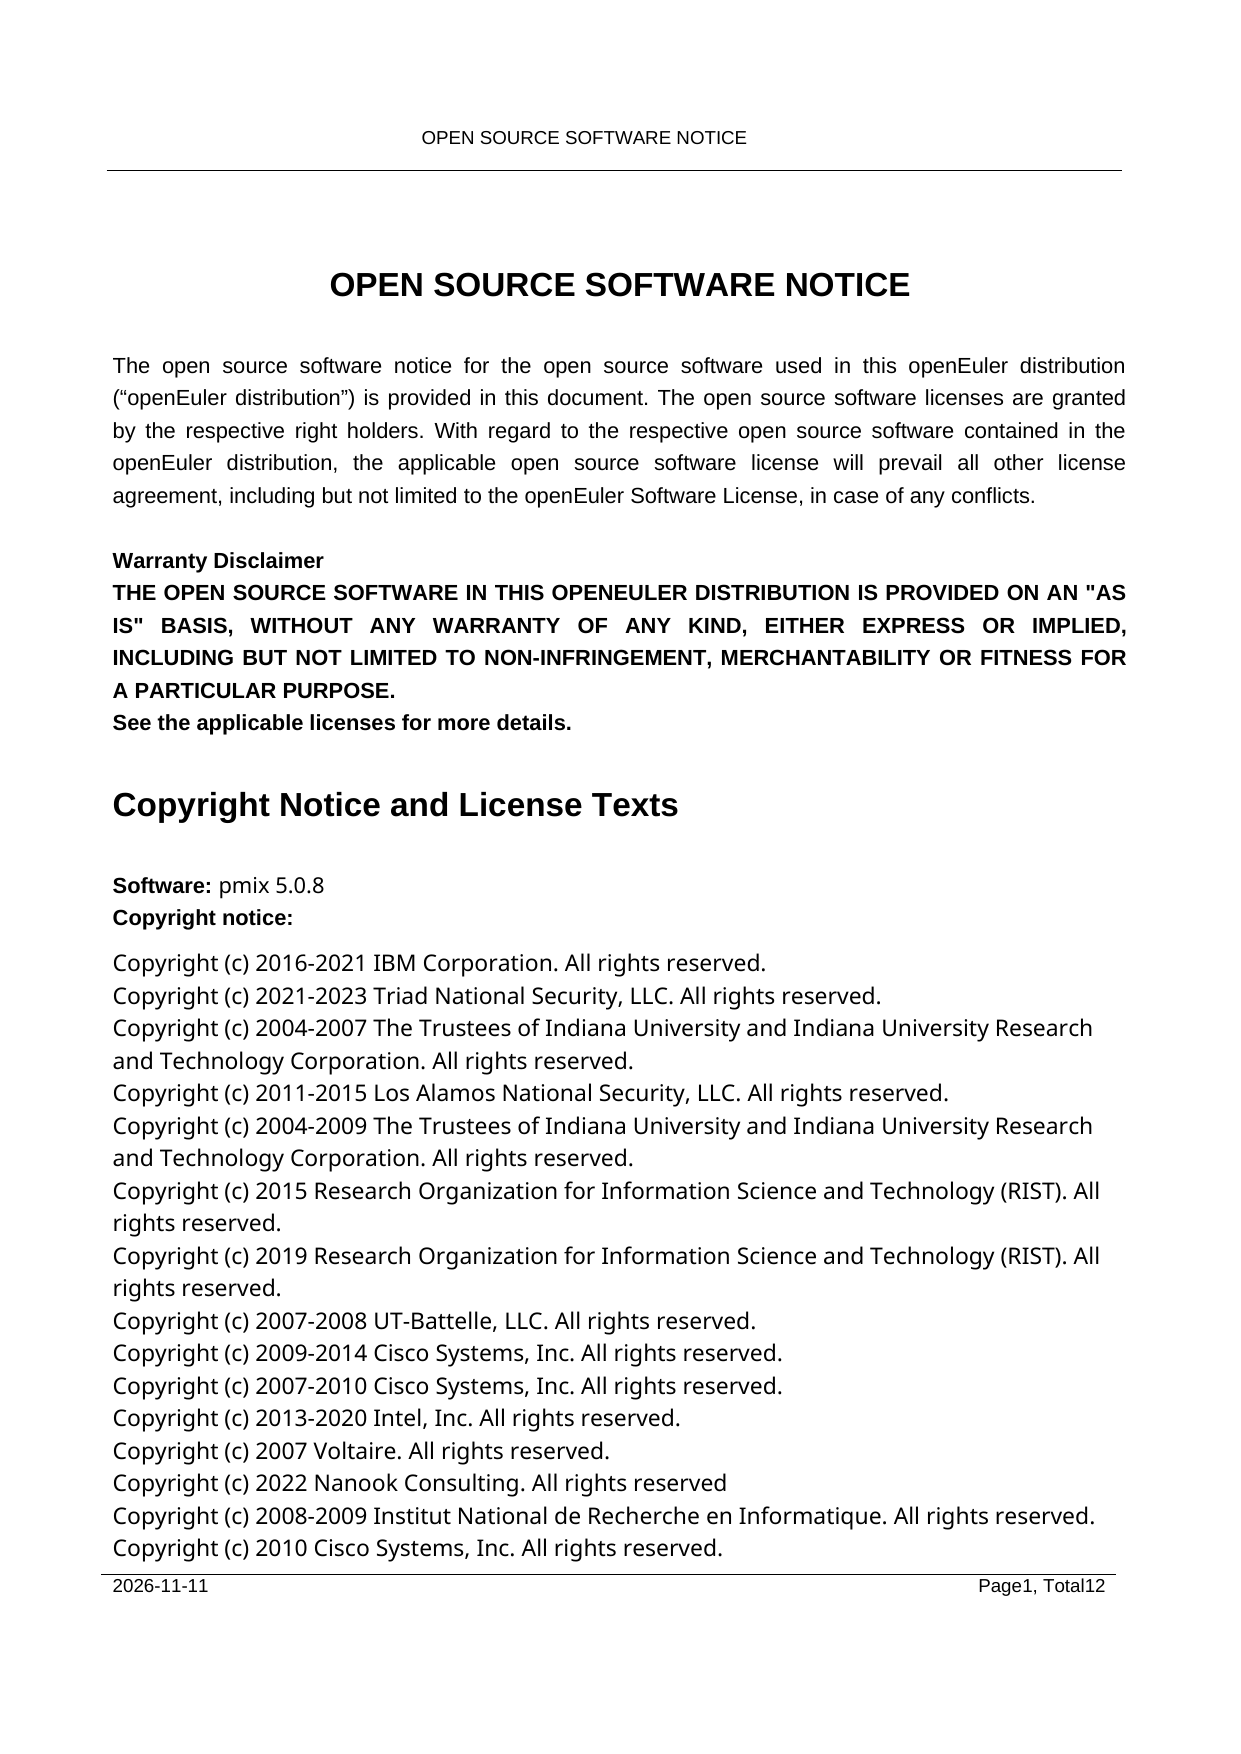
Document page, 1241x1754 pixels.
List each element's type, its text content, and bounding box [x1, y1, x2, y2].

text Copyright notice: [112, 901, 1128, 934]
text Warranty Disclaimer [112, 544, 1128, 576]
text OPEN SOURCE SOFTWARE NOTICE [112, 251, 1128, 316]
text Copyright Notice and License Texts [112, 771, 1128, 836]
text The open source software notice for the open source software used in this openEuler distribution (“openEuler distribution”) is provided in this document. The open source software licenses are granted by the respective right holders. With regard to the respective open source software contained in the openEuler distribution, the applicable open source software license will prevail all other license agreement, including but not limited to the openEuler Software License, in case of any conflicts. [112, 349, 1128, 511]
text THE OPEN SOURCE SOFTWARE IN THIS OPENEULER DISTRIBUTION IS PROVIDED ON AN "AS IS" BASIS, WITHOUT ANY WARRANTY OF ANY KIND, EITHER EXPRESS OR IMPLIED, INCLUDING BUT NOT LIMITED TO NON-INFRINGEMENT, MERCHANTABILITY OR FITNESS FOR A PARTICULAR PURPOSE. See the applicable licenses for more details. [112, 576, 1128, 739]
title Software: pmix 5.0.8 [112, 869, 1128, 901]
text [112, 947, 1128, 1564]
